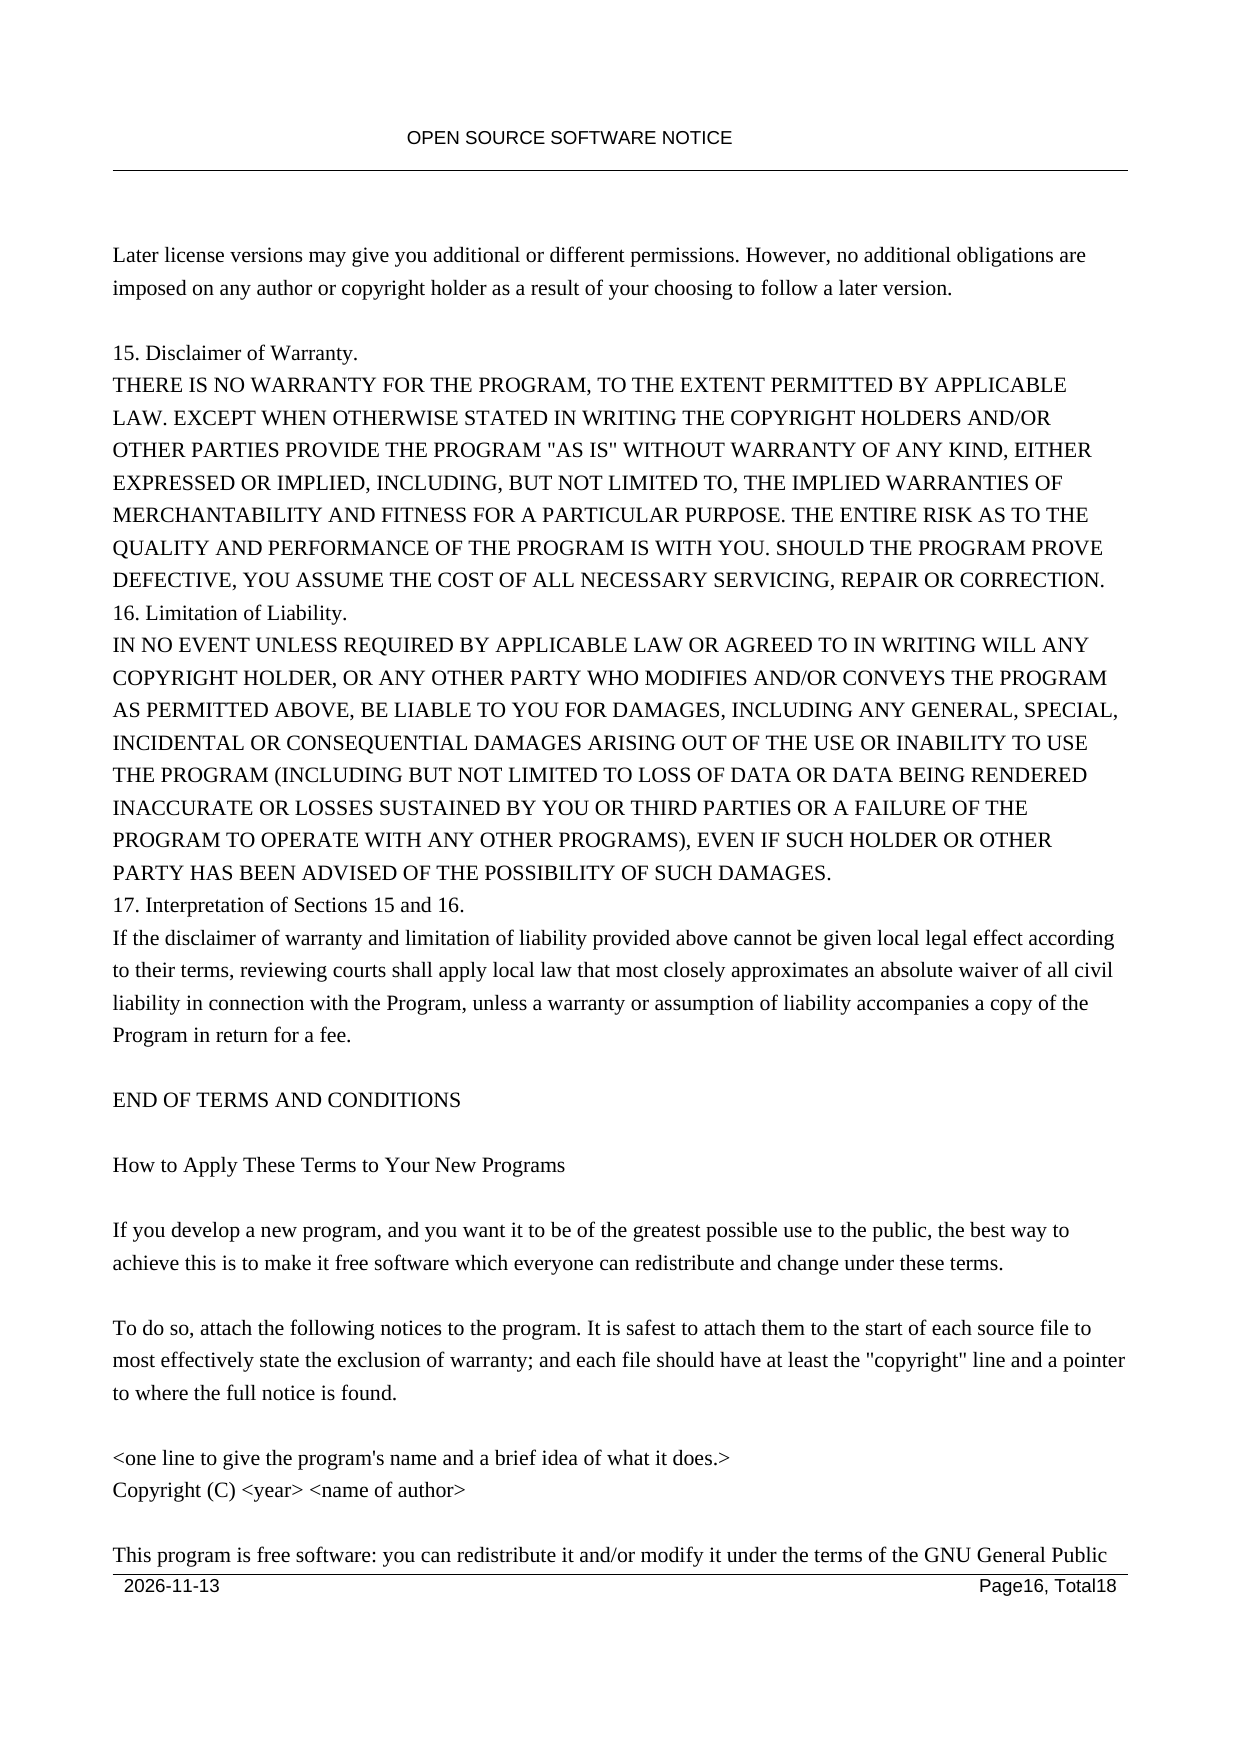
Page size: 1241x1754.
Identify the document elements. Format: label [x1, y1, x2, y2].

text [112, 206, 1128, 1571]
